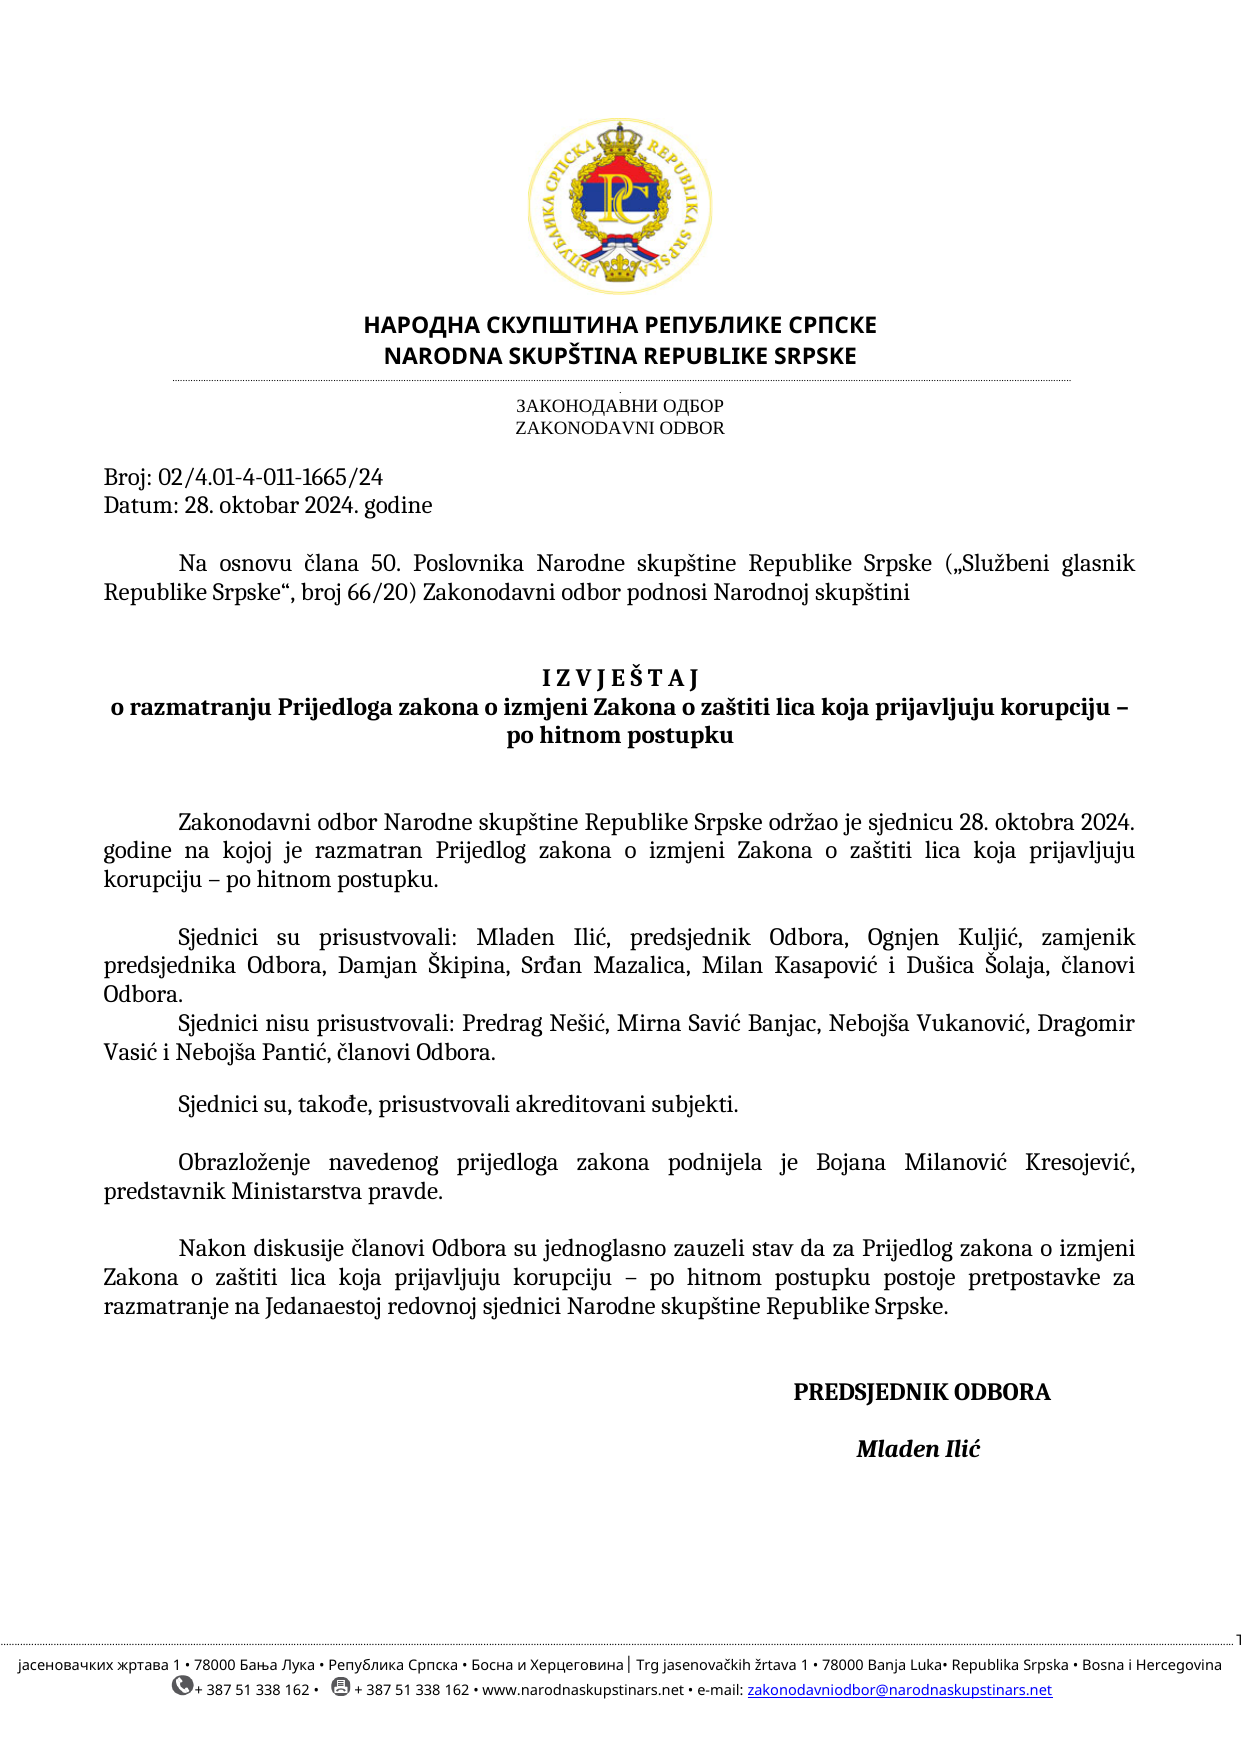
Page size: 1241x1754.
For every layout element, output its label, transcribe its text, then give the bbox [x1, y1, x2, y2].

text o razmatranju Prijedloga zakona o izmjeni Zakona o zaštiti lica koja prijavljuju korupciju – po hitnom postupku [103, 692, 1137, 750]
text Datum: 28. oktobar 2024. godine [103, 491, 1137, 520]
text I Z V J E Š T A J [103, 664, 1137, 692]
text Zakonodavni odbor Narodne skupštine Republike Srpske održao je sjednicu 28. oktobra 2024. godine na kojoj je razmatran Prijedlog zakona o izmjeni Zakona o zaštiti lica koja prijavljuju korupciju – po hitnom postupku. [103, 807, 1137, 894]
text PREDSJEDNIK ODBORA [103, 1378, 1137, 1407]
text Broj: 02/4.01-4-011-1665/24 [103, 462, 1137, 491]
text Sjednici su prisustvovali: Mladen Ilić, predsjednik Odbora, Ognjen Kuljić, zamjenik predsjednika Odbora, Damjan Škipina, Srđan Mazalica, Milan Kasapović i Dušica Šolaja, članovi Odbora. [103, 922, 1137, 1009]
text Sjednici nisu prisustvovali: Predrag Nešić, Mirna Savić Banjac, Nebojša Vukanović, Dragomir Vasić i Nebojša Pantić, članovi Odbora. [103, 1009, 1137, 1066]
text Mladen Ilić [103, 1435, 1137, 1464]
text Obrazloženje navedenog prijedloga zakona podnijela je Bojana Milanović Kresojević, predstavnik Ministarstva pravde. [103, 1148, 1137, 1205]
text Nakon diskusije članovi Odbora su jednoglasno zauzeli stav da za Prijedlog zakona o izmjeni Zakona o zaštiti lica koja prijavljuju korupciju – po hitnom postupku postoje pretpostavke za razmatranje na Jedanaestoj redovnoj sjednici Narodne skupštine Republike Srpske. [103, 1234, 1137, 1320]
text Na osnovu člana 50. Poslovnika Narodne skupštine Republike Srpske („Službeni glasnik Republike Srpske“, broj 66/20) Zakonodavni odbor podnosi Narodnoj skupštini [103, 549, 1137, 606]
text Sjednici su, takođe, prisustvovali akreditovani subjekti. [103, 1090, 1137, 1119]
